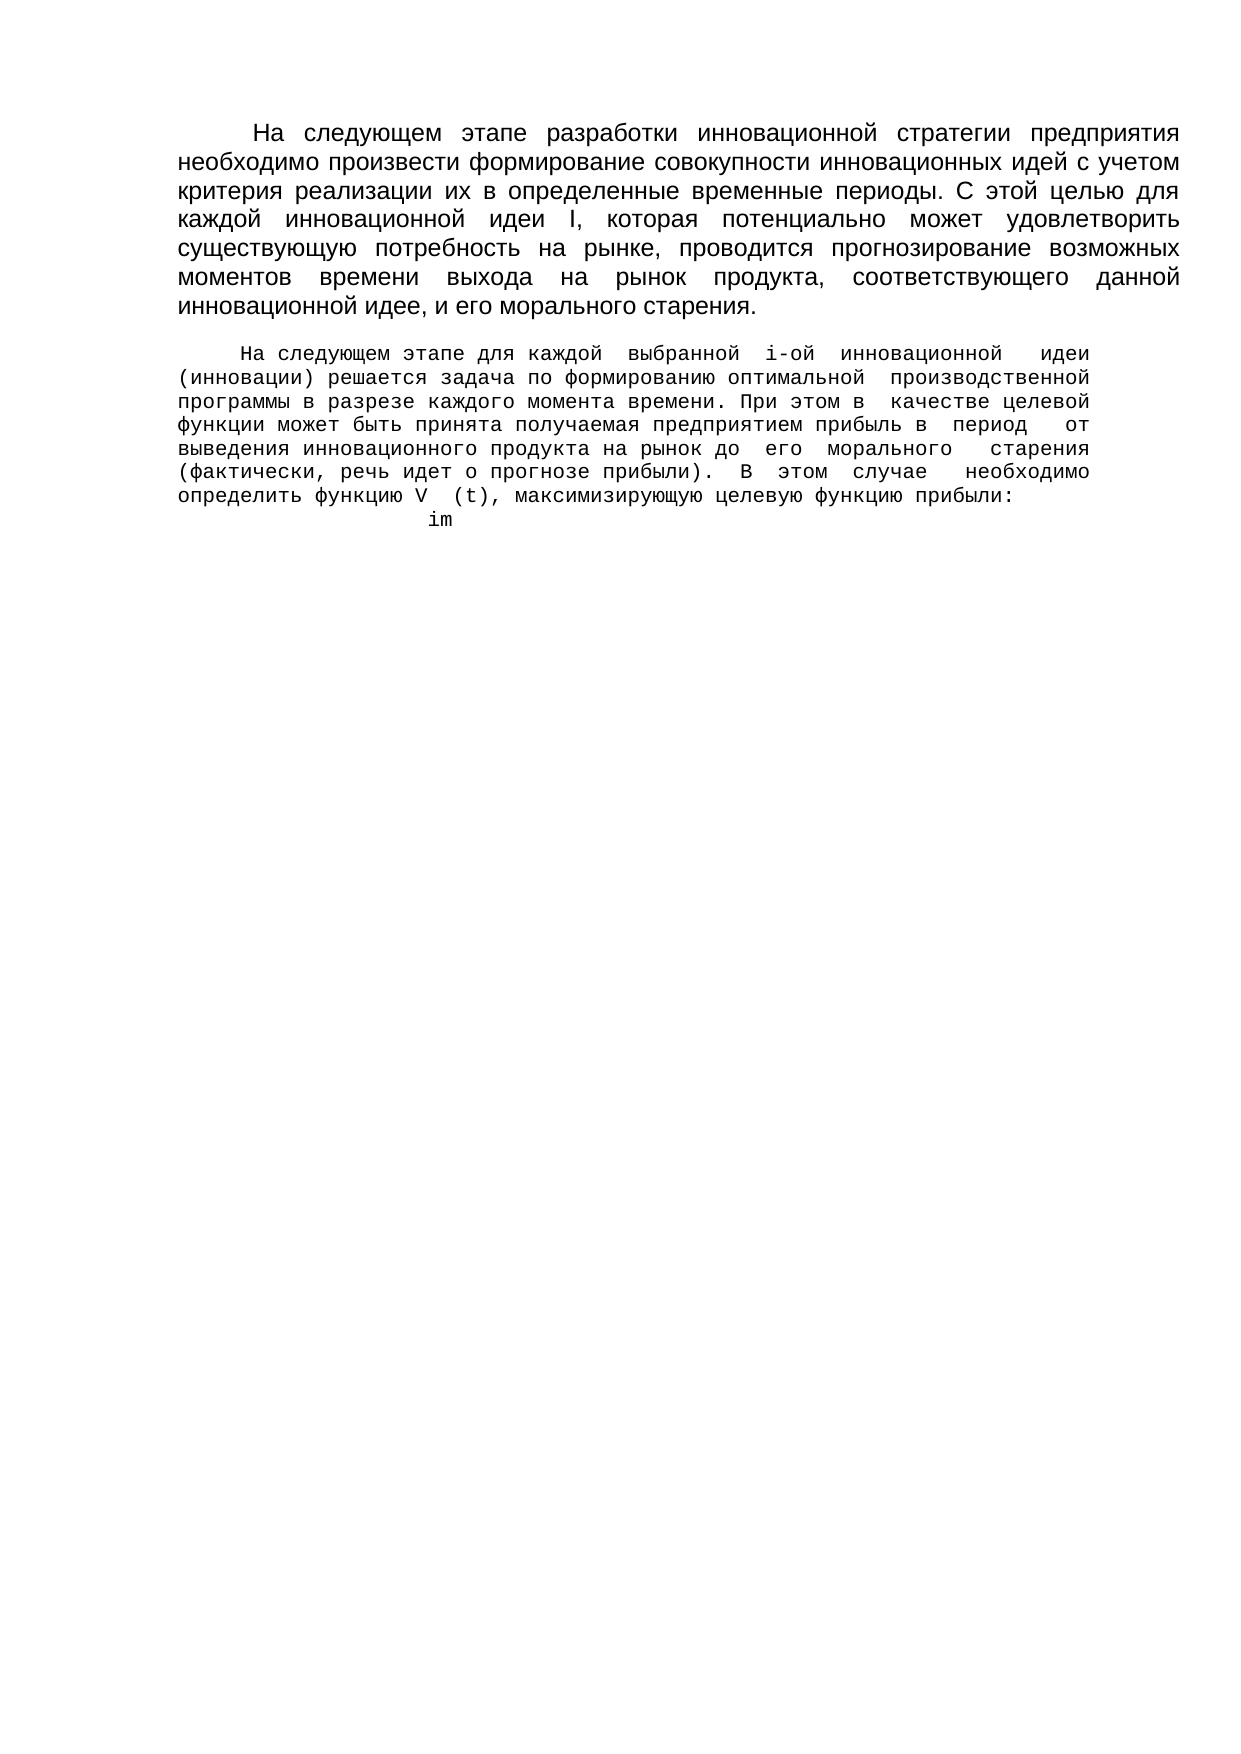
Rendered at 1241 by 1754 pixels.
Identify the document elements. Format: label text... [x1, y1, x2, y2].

text функции может быть принята получаемая предприятием прибыль в период от [177, 414, 1181, 438]
text программы в разрезе каждого момента времени. При этом в качестве целевой [177, 391, 1181, 414]
text определить функцию V (t), максимизирующую целевую функцию прибыли: [177, 485, 1181, 509]
text (фактически, речь идет о прогнозе прибыли). В этом случае необходимо [177, 462, 1181, 485]
text выведения инновационного продукта на рынок до его морального старения [177, 438, 1181, 462]
text На следующем этапе для каждой выбранной i-ой инновационной идеи [177, 343, 1181, 367]
text На следующем этапе разработки инновационной стратегии предприятия необходимо произвести формирование совокупности инновационных идей с учетом критерия реализации их в определенные временные периоды. С этой целью для каждой инновационной идеи I, которая потенциально может удовлетворить существующую потребность на рынке, проводится прогнозирование возможных моментов времени выхода на рынок продукта, соответствующего данной инновационной идее, и его морального старения. [177, 118, 1181, 319]
text im [177, 509, 1181, 532]
text (инновации) решается задача по формированию оптимальной производственной [177, 367, 1181, 391]
